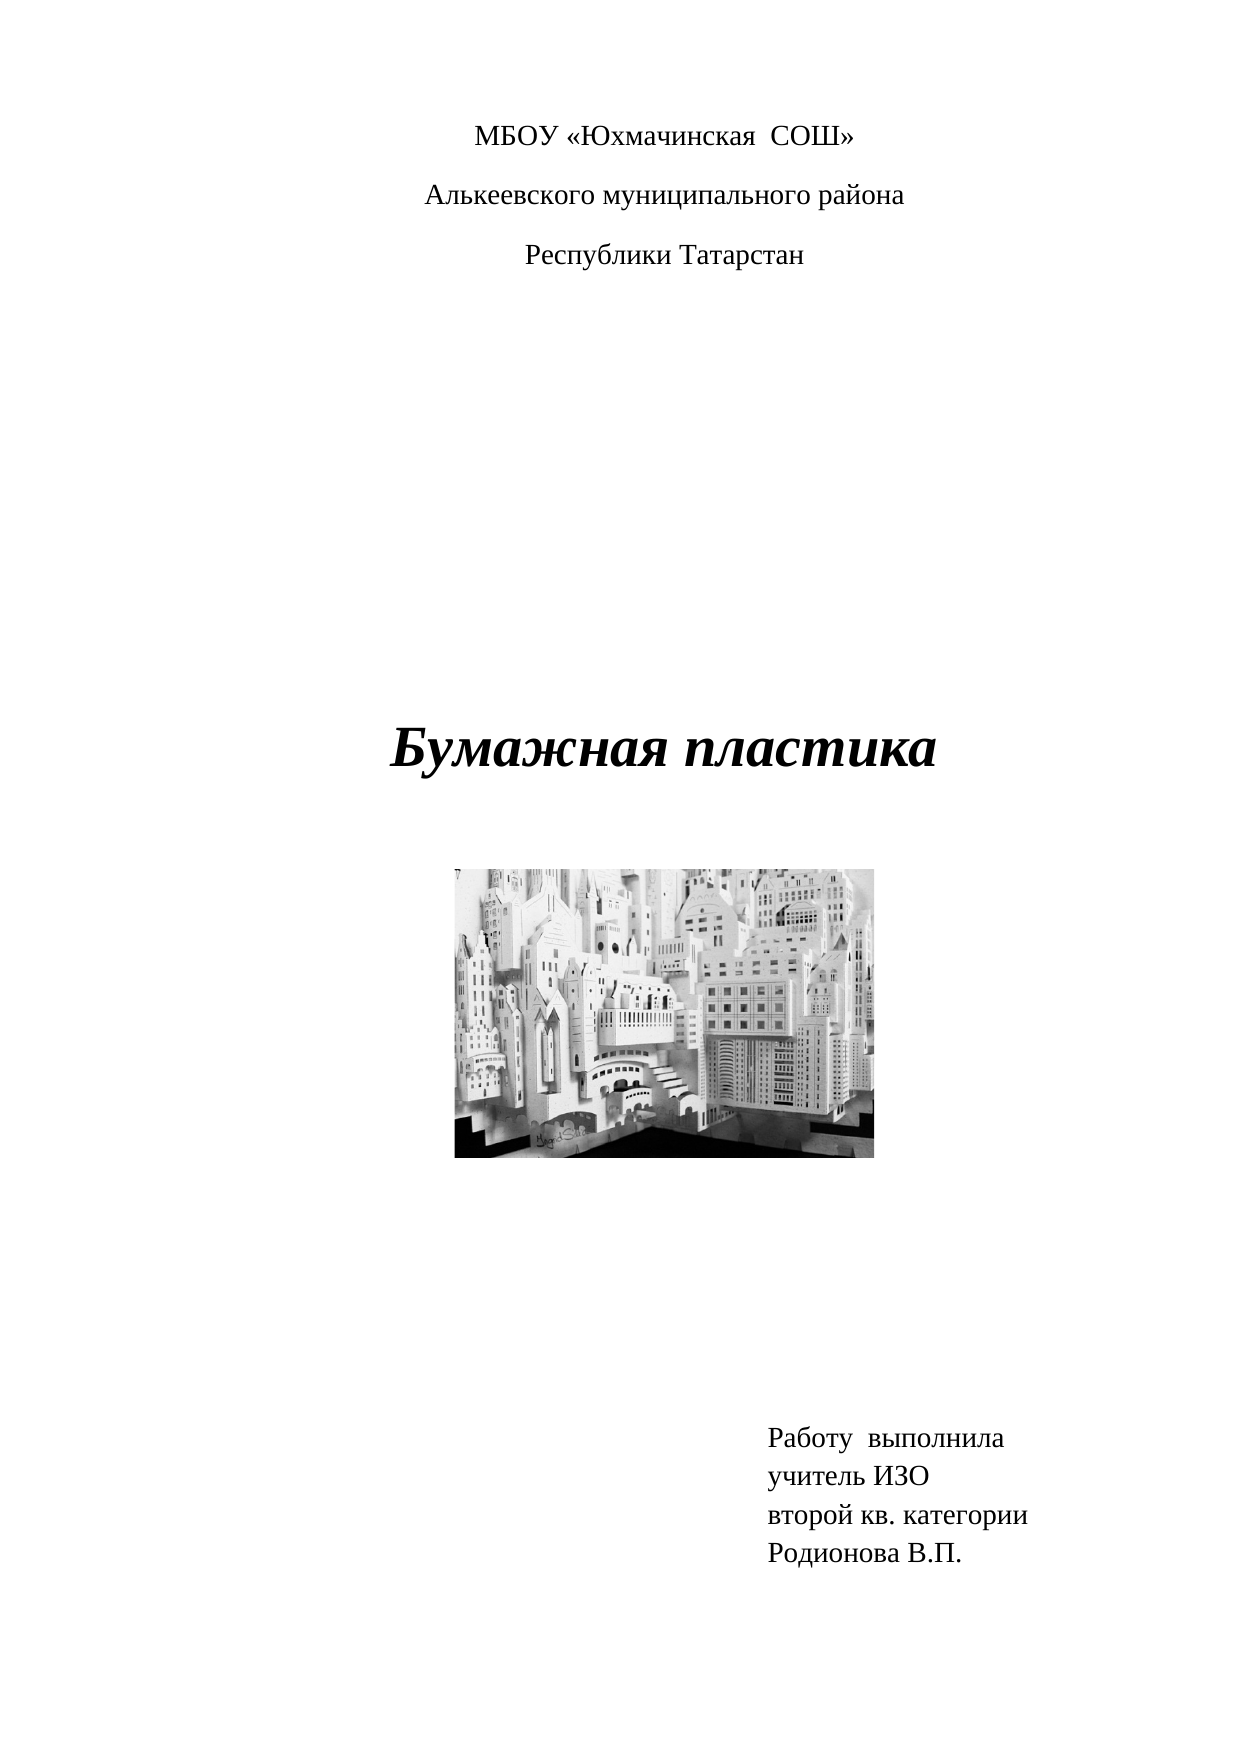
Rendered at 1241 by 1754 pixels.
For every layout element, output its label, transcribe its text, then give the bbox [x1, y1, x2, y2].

picture [454, 869, 875, 1158]
text Родионова В.П. [767, 1536, 1152, 1569]
text Алькеевского муниципального района [177, 177, 1152, 211]
text Бумажная пластика [177, 712, 1152, 779]
text Республики Татарстан [177, 237, 1152, 270]
text Работу выполнила [767, 1420, 1152, 1453]
text МБОУ «Юхмачинская СОШ» [177, 118, 1152, 152]
text второй кв. категории [767, 1497, 1152, 1531]
text учитель ИЗО [767, 1458, 1152, 1492]
